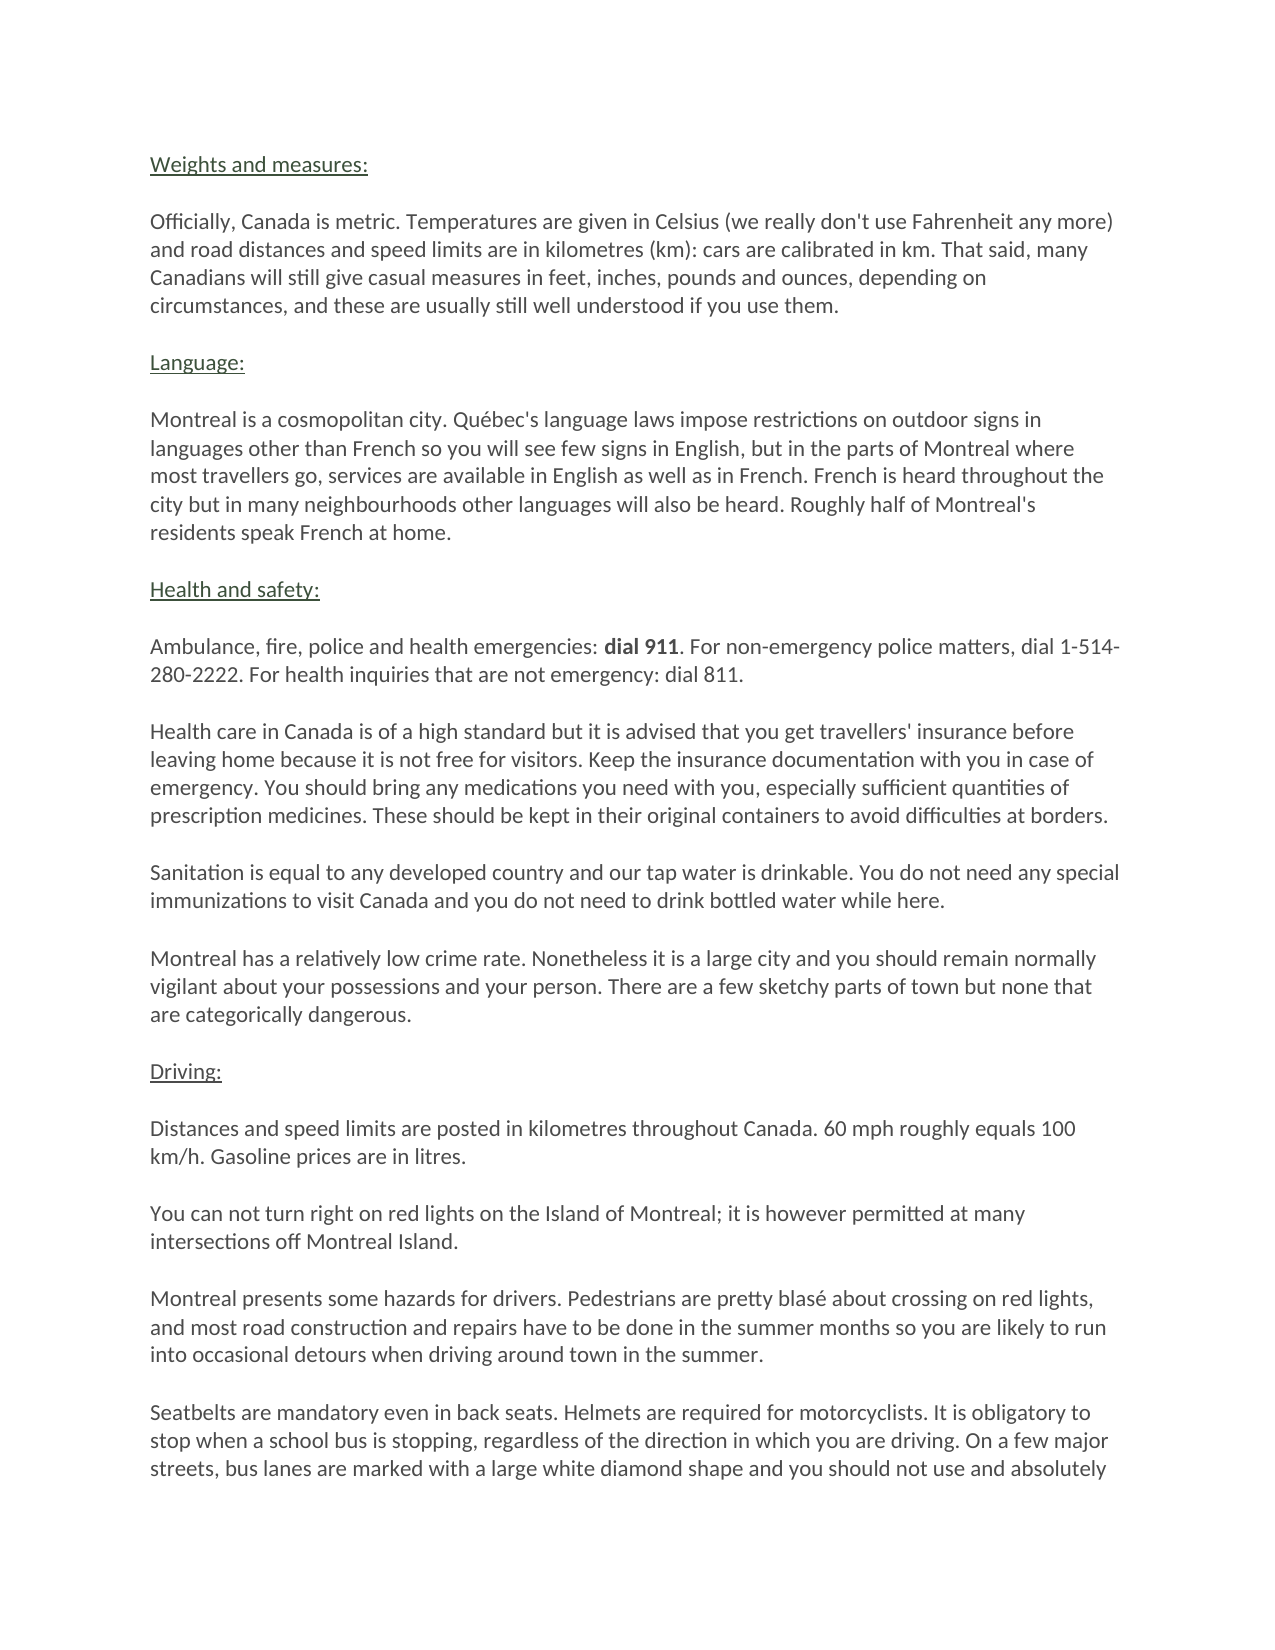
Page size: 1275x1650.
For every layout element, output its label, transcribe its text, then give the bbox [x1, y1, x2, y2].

text Montreal is a cosmopolitan city. Québec's language laws impose restrictions on outdoor signs in languages other than French so you will see few signs in English, but in the parts of Montreal where most travellers go, services are available in English as well as in French. French is heard throughout the city but in many neighbourhoods other languages will also be heard. Roughly half of Montreal's residents speak French at home. [150, 406, 1125, 546]
text Montreal presents some hazards for drivers. Pedestrians are pretty blasé about crossing on red lights, and most road construction and repairs have to be done in the summer months so you are likely to run into occasional detours when driving around town in the summer. [150, 1284, 1125, 1369]
text Officially, Canada is metric. Temperatures are given in Celsius (we really don't use Fahrenheit any more) and road distances and speed limits are in kilometres (km): cars are calibrated in km. That said, many Canadians will still give casual measures in feet, inches, pounds and ounces, depending on circumstances, and these are usually still well understood if you use them. [150, 207, 1125, 319]
text Driving: [150, 1057, 1125, 1085]
text Weights and measures: [150, 150, 1125, 178]
text You can not turn right on red lights on the Island of Montreal; it is however permitted at many intersections off Montreal Island. [150, 1199, 1125, 1255]
text Distances and speed limits are posted in kilometres throughout Canada. 60 mph roughly equals 100 km/h. Gasoline prices are in litres. [150, 1114, 1125, 1170]
text Sanitation is equal to any developed country and our tap water is drinkable. You do not need any special immunizations to visit Canada and you do not need to drink bottled water while here. [150, 858, 1125, 914]
text Ambulance, fire, police and health emergencies: dial 911. For non-emergency police matters, dial 1-514-280-2222. For health inquiries that are not emergency: dial 811. [150, 632, 1125, 688]
text Health care in Canada is of a high standard but it is advised that you get travellers' insurance before leaving home because it is not free for visitors. Keep the insurance documentation with you in case of emergency. You should bring any medications you need with you, especially sufficient quantities of prescription medicines. These should be kept in their original containers to avoid difficulties at borders. [150, 717, 1125, 829]
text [150, 1398, 1125, 1482]
text Language: [150, 348, 1125, 376]
text Health and safety: [150, 575, 1125, 603]
text Montreal has a relatively low crime rate. Nonetheless it is a large city and you should remain normally vigilant about your possessions and your person. There are a few sketchy parts of town but none that are categorically dangerous. [150, 944, 1125, 1028]
